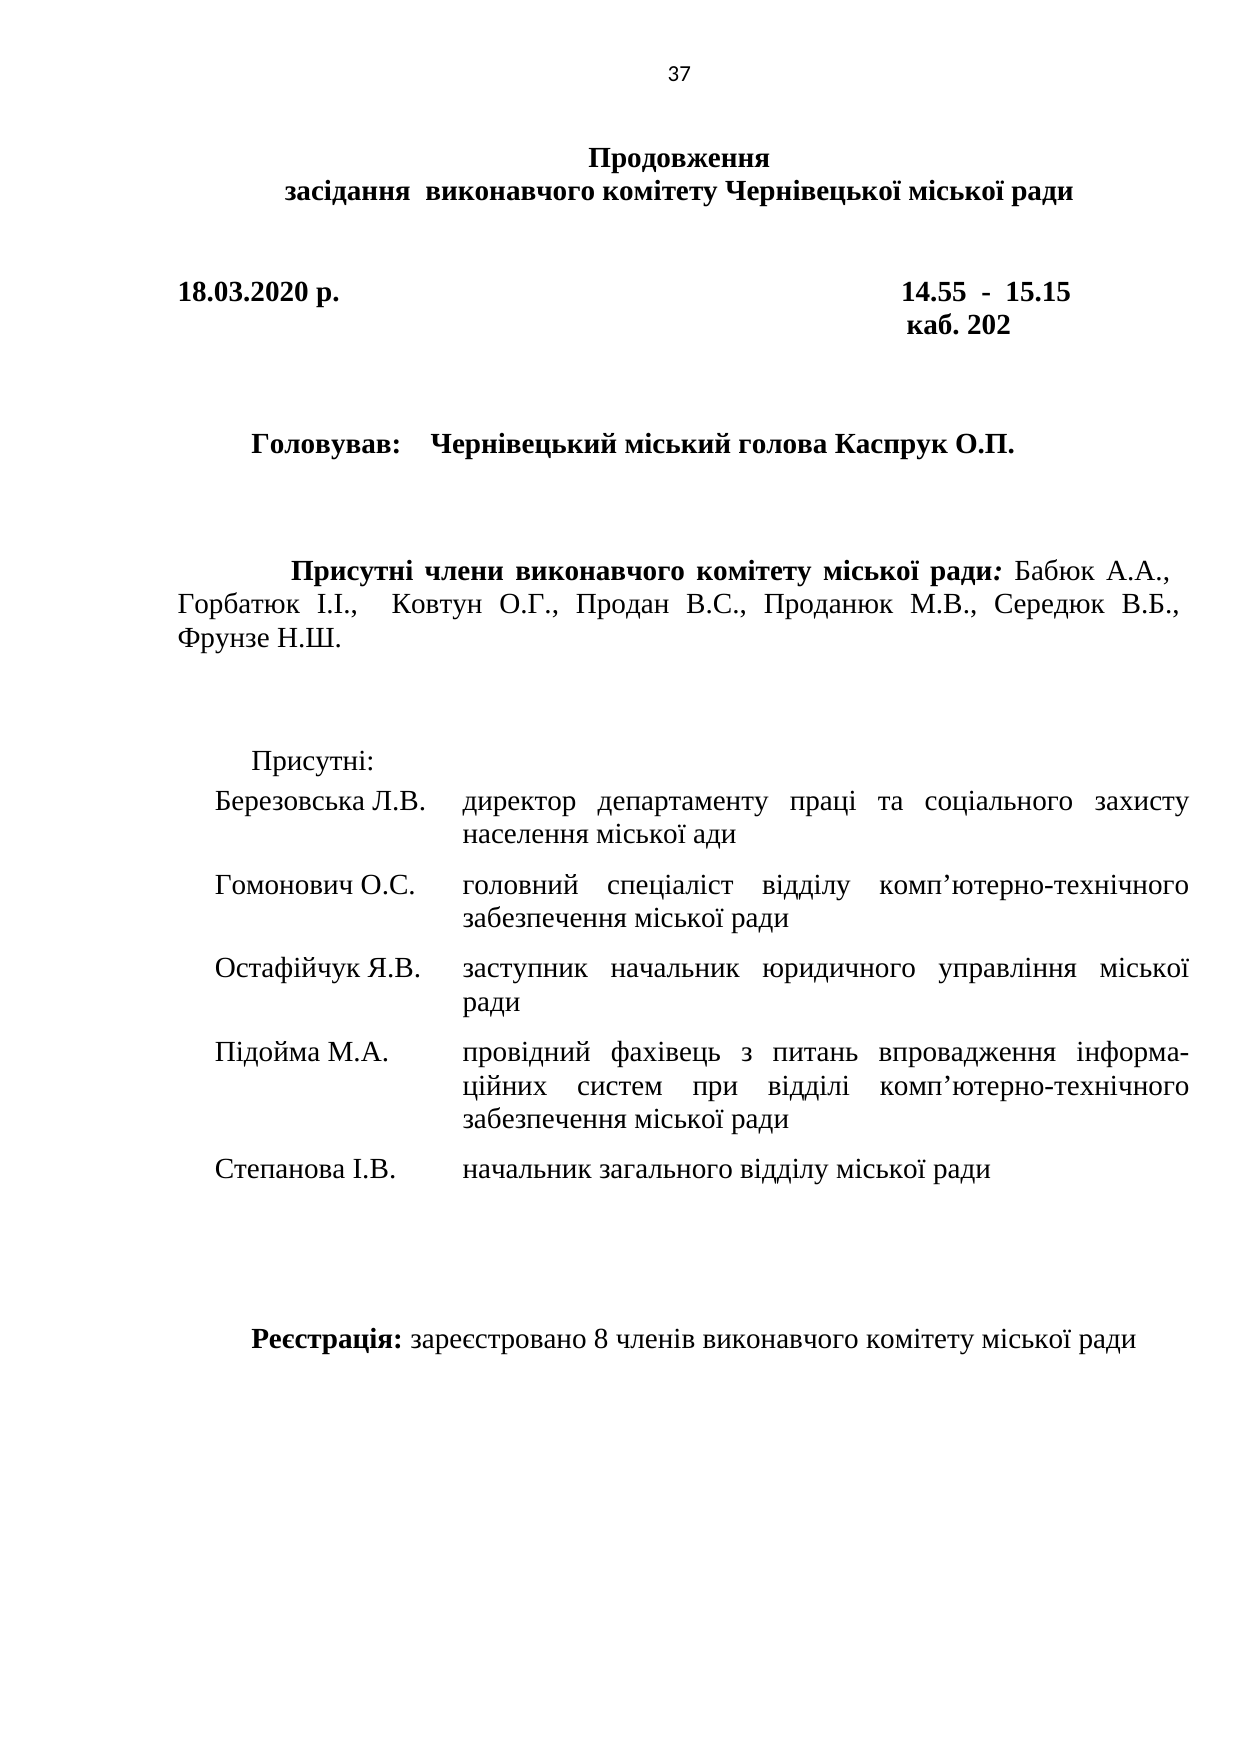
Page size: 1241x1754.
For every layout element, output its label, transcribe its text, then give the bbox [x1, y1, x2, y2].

table_cell головний спеціаліст відділу комп’ютерно-технічного забезпечення міської ради [451, 867, 1201, 951]
text Реєстрація: зареєстровано 8 членів виконавчого комітету міської ради [177, 1321, 1181, 1355]
text каб. 202 [177, 307, 1181, 341]
table_header Березовська Л.В. [203, 783, 451, 867]
text Продовження [177, 140, 1181, 173]
table_cell Остафійчук Я.В. [203, 951, 451, 1034]
table_header директор департаменту праці та соціального захисту населення міської ади [451, 783, 1201, 867]
text Присутні члени виконавчого комітету міської ради: Бабюк А.А., Горбатюк І.І., Ковтун О.Г., Продан В.С., Проданюк М.В., Середюк В.Б., Фрунзе Н.Ш. [177, 553, 1181, 654]
table_cell Підойма М.А. [203, 1034, 451, 1152]
table_cell начальник загального відділу міської ради [451, 1152, 1201, 1202]
text 18.03.2020 р. 14.55 - 15.15 [177, 274, 1181, 307]
text засідання виконавчого комітету Чернівецької міської ради [177, 173, 1181, 207]
text Головував: Чернівецький міський голова Каспрук О.П. [177, 427, 1181, 460]
text Присутні: [177, 743, 1181, 777]
table_cell заступник начальник юридичного управління міської ради [451, 951, 1201, 1034]
table_cell Гомонович О.С. [203, 867, 451, 951]
table_cell провідний фахівець з питань впровадження інформа-ційних систем при відділі комп’ютерно-технічного забезпечення міської ради [451, 1034, 1201, 1152]
table_cell Степанова І.В. [203, 1152, 451, 1202]
